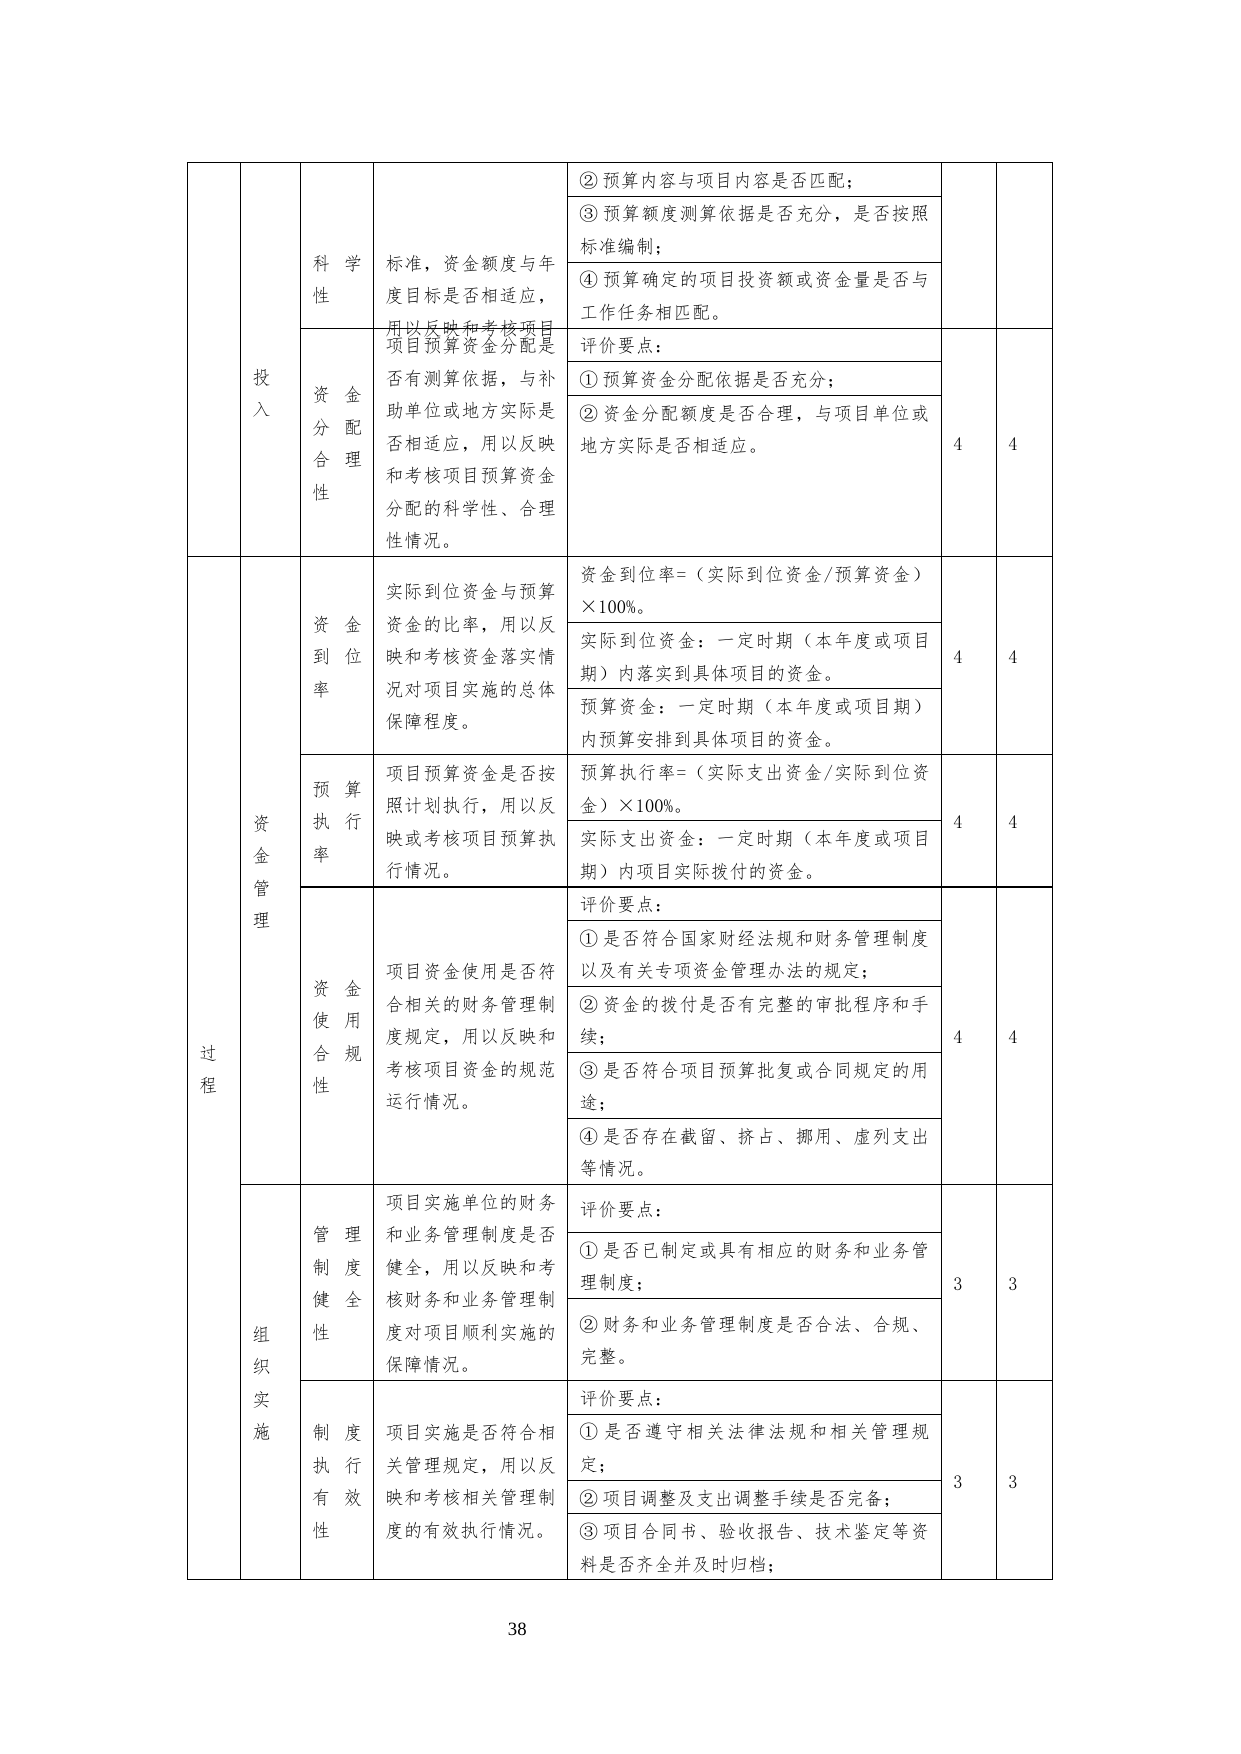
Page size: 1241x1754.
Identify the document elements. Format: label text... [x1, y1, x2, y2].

table_cell 实际到位资金与预算资金的比率，用以反映和考核资金落实情况对项目实施的总体保障程度。 [374, 557, 567, 754]
table_cell 4 [997, 329, 1052, 556]
table_cell ①是否符合国家财经法规和财务管理制度以及有关专项资金管理办法的规定； [568, 921, 941, 986]
table_cell 4 [997, 755, 1052, 886]
table_cell 评价要点： [568, 329, 941, 361]
table_cell 4 [942, 557, 996, 754]
table_cell 预算资金：一定时期（本年度或项目期）内预算安排到具体项目的资金。 [568, 689, 941, 754]
table_cell 评价要点： [568, 1185, 941, 1232]
table_cell 项目资金使用是否符合相关的财务管理制度规定，用以反映和考核项目资金的规范运行情况。 [374, 888, 567, 1184]
table_cell 3 [997, 1185, 1052, 1380]
table_cell ①是否遵守相关法律法规和相关管理规定； [568, 1415, 941, 1480]
table_cell ③是否符合项目预算批复或合同规定的用途； [568, 1053, 941, 1118]
table_cell 组织实施 [241, 1185, 300, 1579]
table_cell 4 [997, 888, 1052, 1184]
table_cell 项目实施单位的财务和业务管理制度是否健全，用以反映和考核财务和业务管理制度对项目顺利实施的保障情况。 [374, 1185, 567, 1380]
table_cell 3 [997, 1381, 1052, 1579]
table_cell 3 [942, 1381, 996, 1579]
table_cell 资金使用合规性 [301, 888, 373, 1184]
table_cell ②资金分配额度是否合理，与项目单位或地方实际是否相适应。 [568, 396, 941, 556]
table_cell 实际支出资金：一定时期（本年度或项目期）内项目实际拨付的资金。 [568, 821, 941, 886]
table_cell 3 [942, 1185, 996, 1380]
table_cell 资金到位率=（实际到位资金/预算资金）×100%。 [568, 557, 941, 622]
table_cell 资金到位率 [301, 557, 373, 754]
table_cell 评价要点： [568, 888, 941, 920]
table_cell ②资金的拨付是否有完整的审批程序和手续； [568, 987, 941, 1052]
table_cell 项目实施是否符合相关管理规定，用以反映和考核相关管理制度的有效执行情况。 [374, 1381, 567, 1579]
table_cell 管理制度健全性 [301, 1185, 373, 1380]
table_cell ③预算额度测算依据是否充分，是否按照标准编制； [568, 197, 941, 262]
table_cell 预算执行率=（实际支出资金/实际到位资金）×100%。 [568, 755, 941, 820]
table_cell 资金管理 [241, 557, 300, 1184]
table_cell 评价要点： [568, 1381, 941, 1414]
table_cell 制度执行有效性 [301, 1381, 373, 1579]
table_cell 资金分配合理性 [301, 329, 373, 556]
table_cell ②财务和业务管理制度是否合法、合规、完整。 [568, 1299, 941, 1380]
table_cell 预算执行率 [301, 755, 373, 886]
table_cell ①是否已制定或具有相应的财务和业务管理制度； [568, 1233, 941, 1298]
table_cell ②项目调整及支出调整手续是否完备； [568, 1481, 941, 1513]
table_cell 4 [942, 888, 996, 1184]
table_cell ④是否存在截留、挤占、挪用、虚列支出等情况。 [568, 1119, 941, 1184]
table_cell 4 [942, 329, 996, 556]
table_cell 4 [997, 557, 1052, 754]
table_cell ④预算确定的项目投资额或资金量是否与工作任务相匹配。 [568, 263, 941, 328]
table_cell 项目预算资金分配是否有测算依据，与补助单位或地方实际是否相适应，用以反映和考核项目预算资金分配的科学性、合理性情况。 [374, 329, 567, 556]
table_cell 项目预算资金是否按照计划执行，用以反映或考核项目预算执行情况。 [374, 755, 567, 886]
table_cell 过程 [188, 557, 240, 1579]
table_cell 4 [942, 755, 996, 886]
table_cell ②预算内容与项目内容是否匹配； [568, 163, 941, 196]
table_cell ①预算资金分配依据是否充分； [568, 362, 941, 395]
table_cell ③项目合同书、验收报告、技术鉴定等资料是否齐全并及时归档； [568, 1514, 941, 1579]
table_cell 实际到位资金：一定时期（本年度或项目期）内落实到具体项目的资金。 [568, 623, 941, 688]
